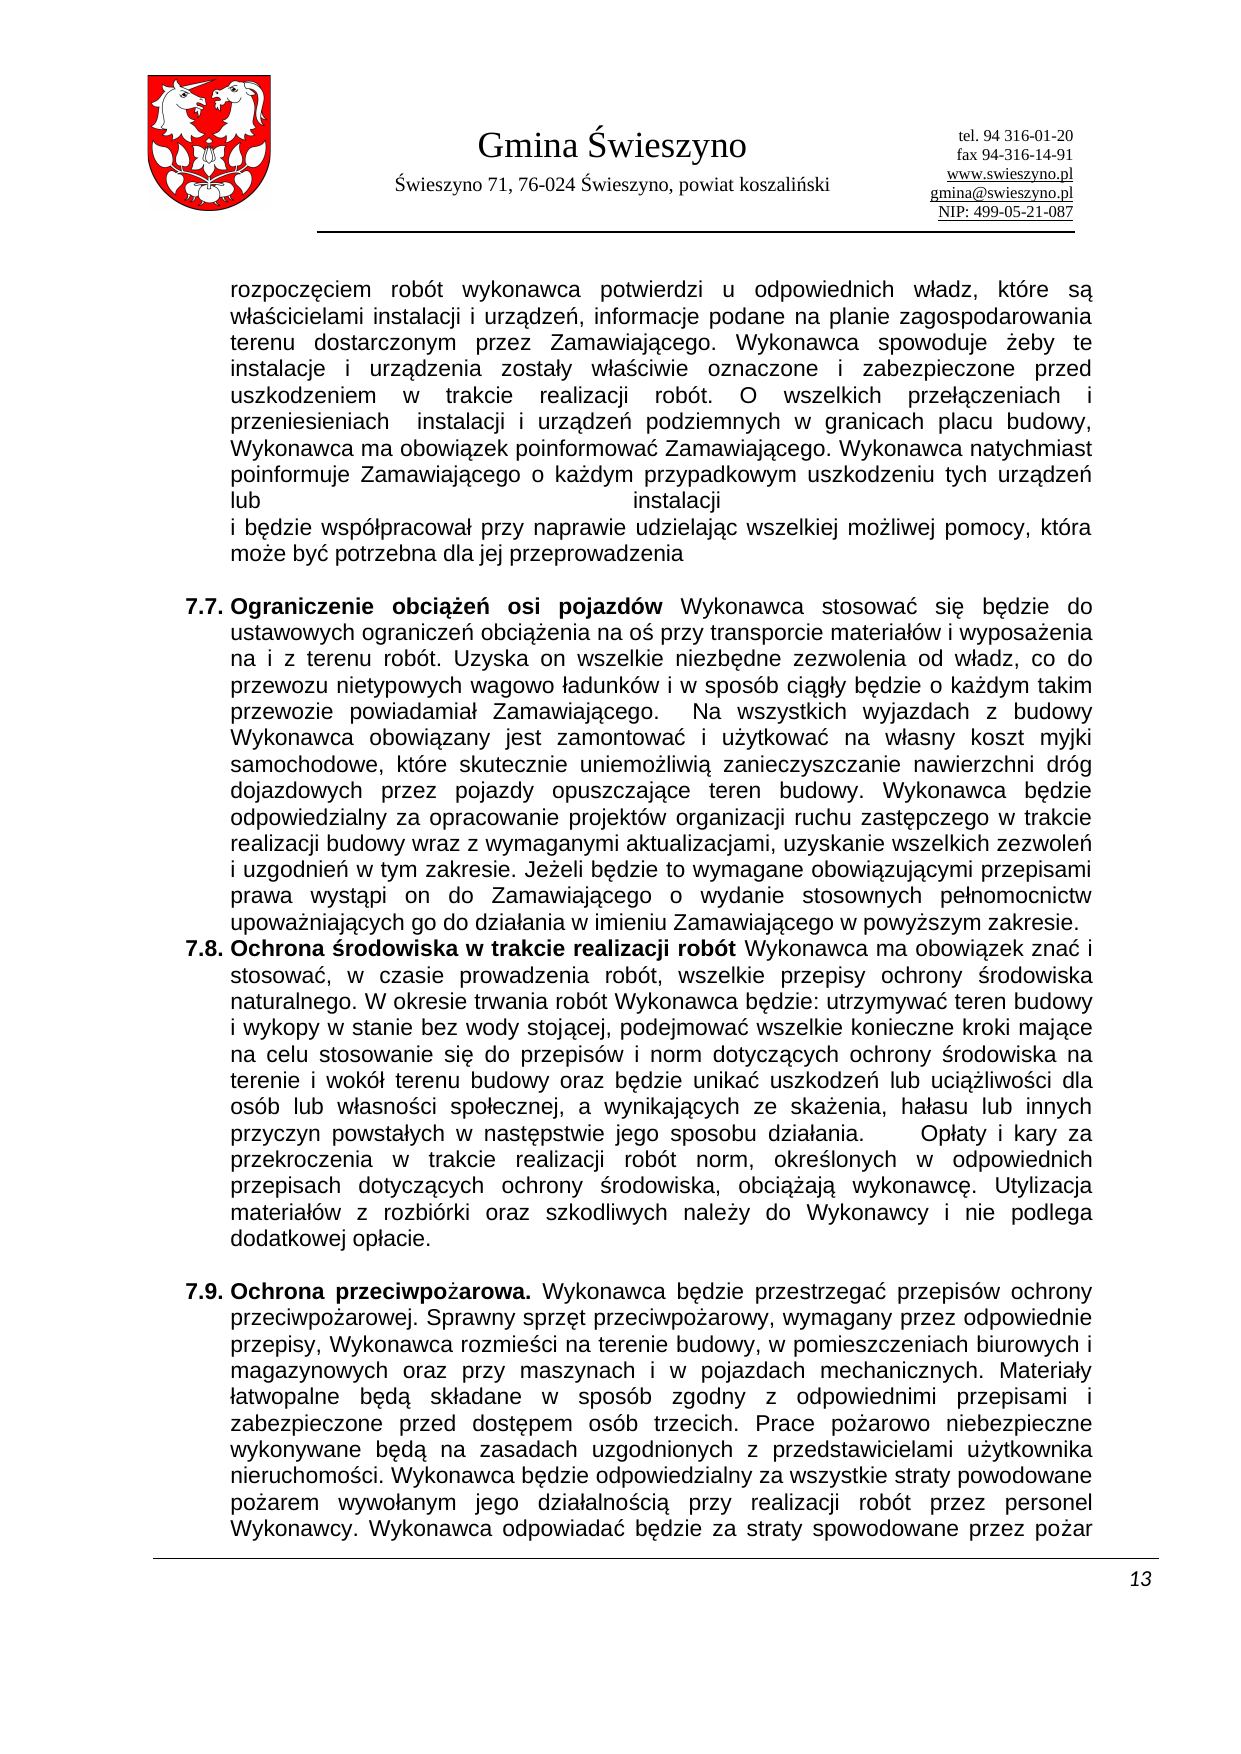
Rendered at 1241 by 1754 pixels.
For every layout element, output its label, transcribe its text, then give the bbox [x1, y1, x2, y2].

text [230, 276, 1093, 566]
list Ograniczenie obciążeń osi pojazdów Wykonawca stosować się będzie do ustawowych ograniczeń obciążenia na oś przy transporcie materiałów i wyposażenia na i z terenu robót. Uzyska on wszelkie niezbędne zezwolenia od władz, co do przewozu nietypowych wagowo ładunków i w sposób ciągły będzie o każdym takim przewozie powiadamiał Zamawiającego. Na wszystkich wyjazdach z budowy Wykonawca obowiązany jest zamontować i użytkować na własny koszt myjki samochodowe, które skutecznie uniemożliwią zanieczyszczanie nawierzchni dróg dojazdowych przez pojazdy opuszczające teren budowy. Wykonawca będzie odpowiedzialny za opracowanie projektów organizacji ruchu zastępczego w trakcie realizacji budowy wraz z wymaganymi aktualizacjami, uzyskanie wszelkich zezwoleń i uzgodnień w tym zakresie. Jeżeli będzie to wymagane obowiązującymi przepisami prawa wystąpi on do Zamawiającego o wydanie stosownych pełnomocnictw upoważniających go do działania w imieniu Zamawiającego w powyższym zakresie. [185, 593, 1093, 935]
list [185, 1278, 1093, 1541]
list Ochrona środowiska w trakcie realizacji robót Wykonawca ma obowiązek znać i stosować, w czasie prowadzenia robót, wszelkie przepisy ochrony środowiska naturalnego. W okresie trwania robót Wykonawca będzie: utrzymywać teren budowy i wykopy w stanie bez wody stojącej, podejmować wszelkie konieczne kroki mające na celu stosowanie się do przepisów i norm dotyczących ochrony środowiska na terenie i wokół terenu budowy oraz będzie unikać uszkodzeń lub uciążliwości dla osób lub własności społecznej, a wynikających ze skażenia, hałasu lub innych przyczyn powstałych w następstwie jego sposobu działania. Opłaty i kary za przekroczenia w trakcie realizacji robót norm, określonych w odpowiednich przepisach dotyczących ochrony środowiska, obciążają wykonawcę. Utylizacja materiałów z rozbiórki oraz szkodliwych należy do Wykonawcy i nie podlega dodatkowej opłacie. [185, 935, 1093, 1251]
